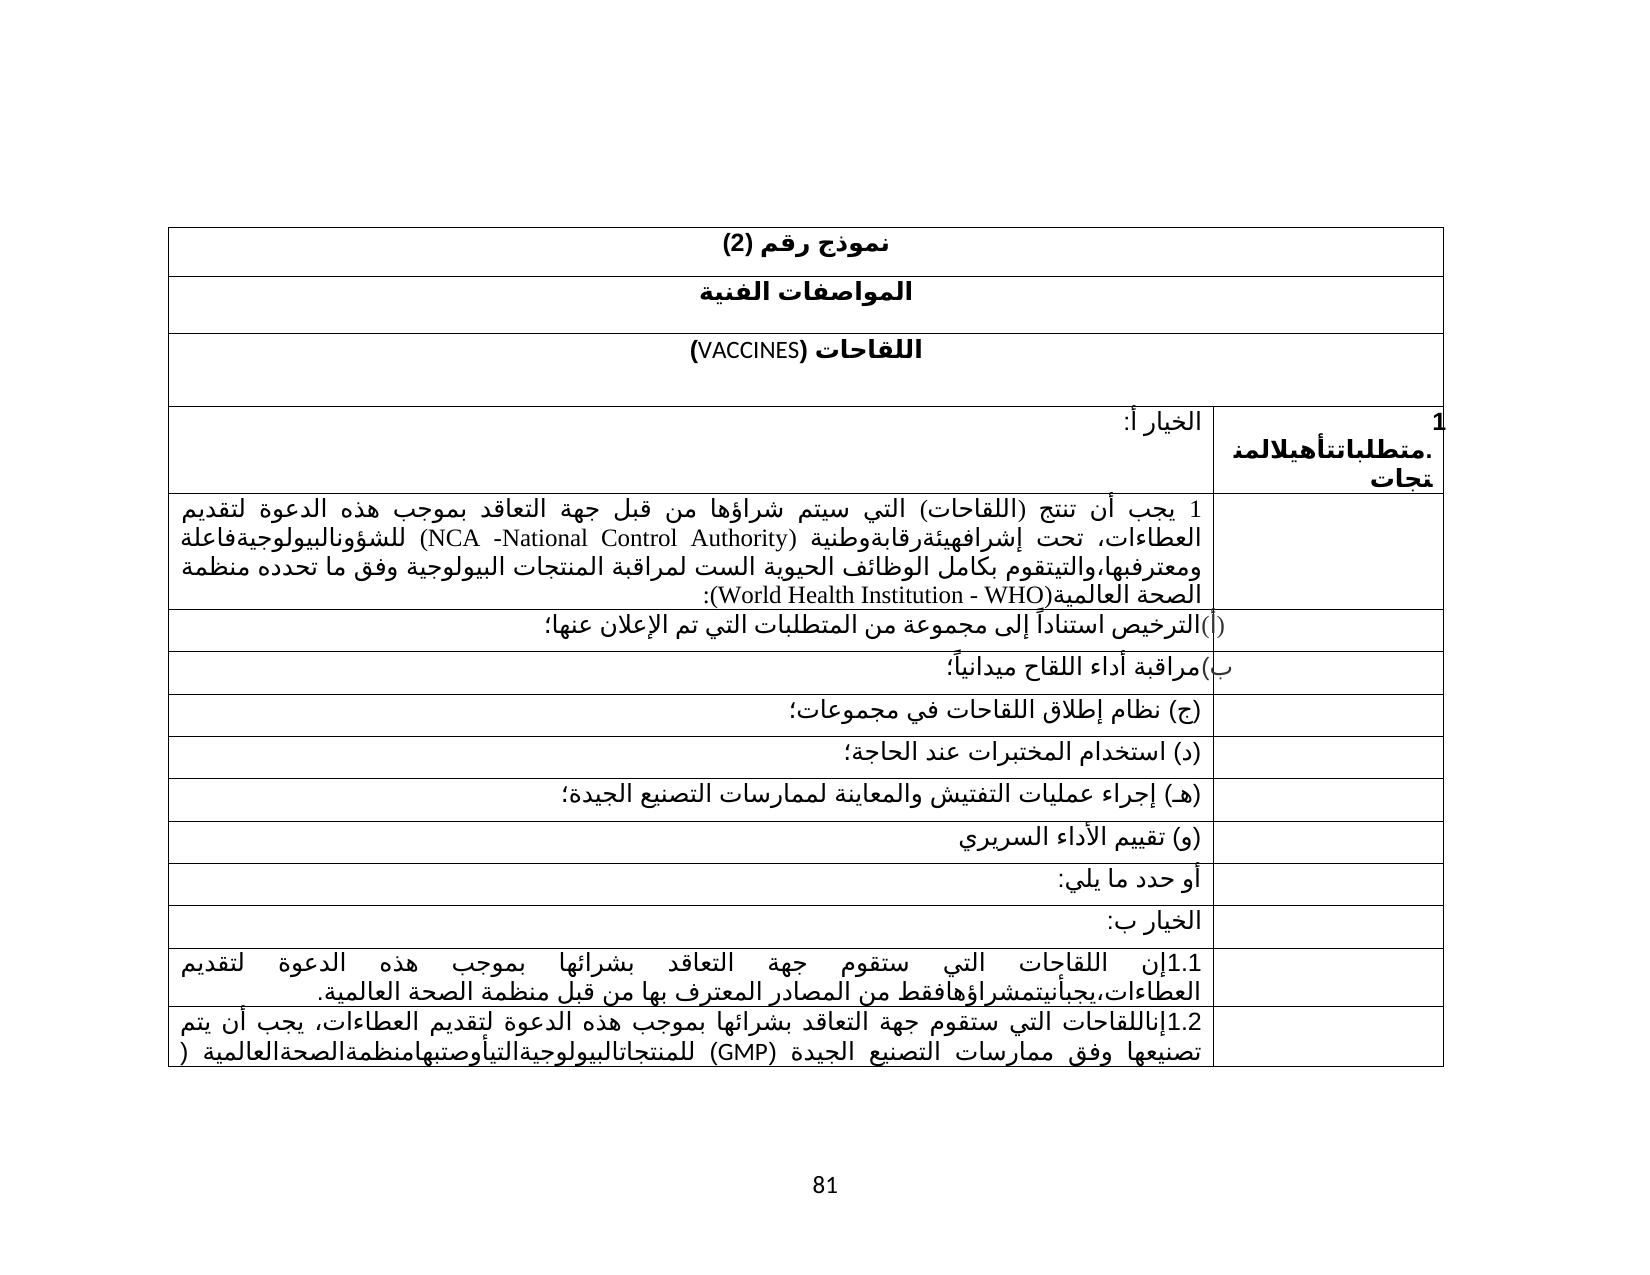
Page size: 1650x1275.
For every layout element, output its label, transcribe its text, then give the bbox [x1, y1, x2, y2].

table_cell [1214, 779, 1443, 821]
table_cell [169, 1007, 1213, 1066]
table_cell مراقبة أداء اللقاح ميدانياً؛ [169, 652, 1213, 694]
table_cell [1214, 737, 1443, 778]
table_cell اللقاحات (VACCINES) [169, 334, 1443, 406]
table_cell [1214, 1007, 1443, 1066]
table_cell (د) استخدام المختبرات عند الحاجة؛ [169, 737, 1213, 778]
table_cell الترخيص استناداً إلى مجموعة من المتطلبات التي تم الإعلان عنها؛ [169, 610, 1213, 651]
table_cell [1214, 949, 1443, 1006]
table_cell [1214, 610, 1443, 651]
table_cell المواصفات الفنية [169, 277, 1443, 333]
table_header نموذج رقم (2) [169, 228, 1443, 276]
table_cell الخيار ب: [169, 906, 1213, 947]
table_cell [1214, 906, 1443, 947]
table_cell (و) تقييم الأداء السريري [169, 822, 1213, 863]
table_cell [1214, 695, 1443, 736]
table_cell 1 يجب أن تنتج (اللقاحات) التي سيتم شراؤها من قبل جهة التعاقد بموجب هذه الدعوة لتقديم العطاءات، تحت إشرافهيئةرقابةوطنية (NCA -National Control Authority) للشؤونالبيولوجيةفاعلة ومعترفبها،والتيتقوم بكامل الوظائف الحيوية الست لمراقبة المنتجات البيولوجية وفق ما تحدده منظمة الصحة العالمية(World Health Institution - WHO): [169, 494, 1213, 609]
table_cell (هـ) إجراء عمليات التفتيش والمعاينة لممارسات التصنيع الجيدة؛ [169, 779, 1213, 821]
table_cell [1214, 864, 1443, 905]
table_cell 1.متطلباتتأهيلالمنتجات [1214, 407, 1443, 493]
table_cell (ج) نظام إطلاق اللقاحات في مجموعات؛ [169, 695, 1213, 736]
table_cell [1214, 494, 1443, 609]
table_cell [1214, 822, 1443, 863]
table_cell [1214, 652, 1443, 694]
table_cell الخيار أ: [169, 407, 1213, 493]
table_cell أو حدد ما يلي: [169, 864, 1213, 905]
table_cell 1.1إن اللقاحات التي ستقوم جهة التعاقد بشرائها بموجب هذه الدعوة لتقديم العطاءات،يجبأنيتمشراؤهافقط من المصادر المعترف بها من قبل منظمة الصحة العالمية. [169, 949, 1213, 1006]
